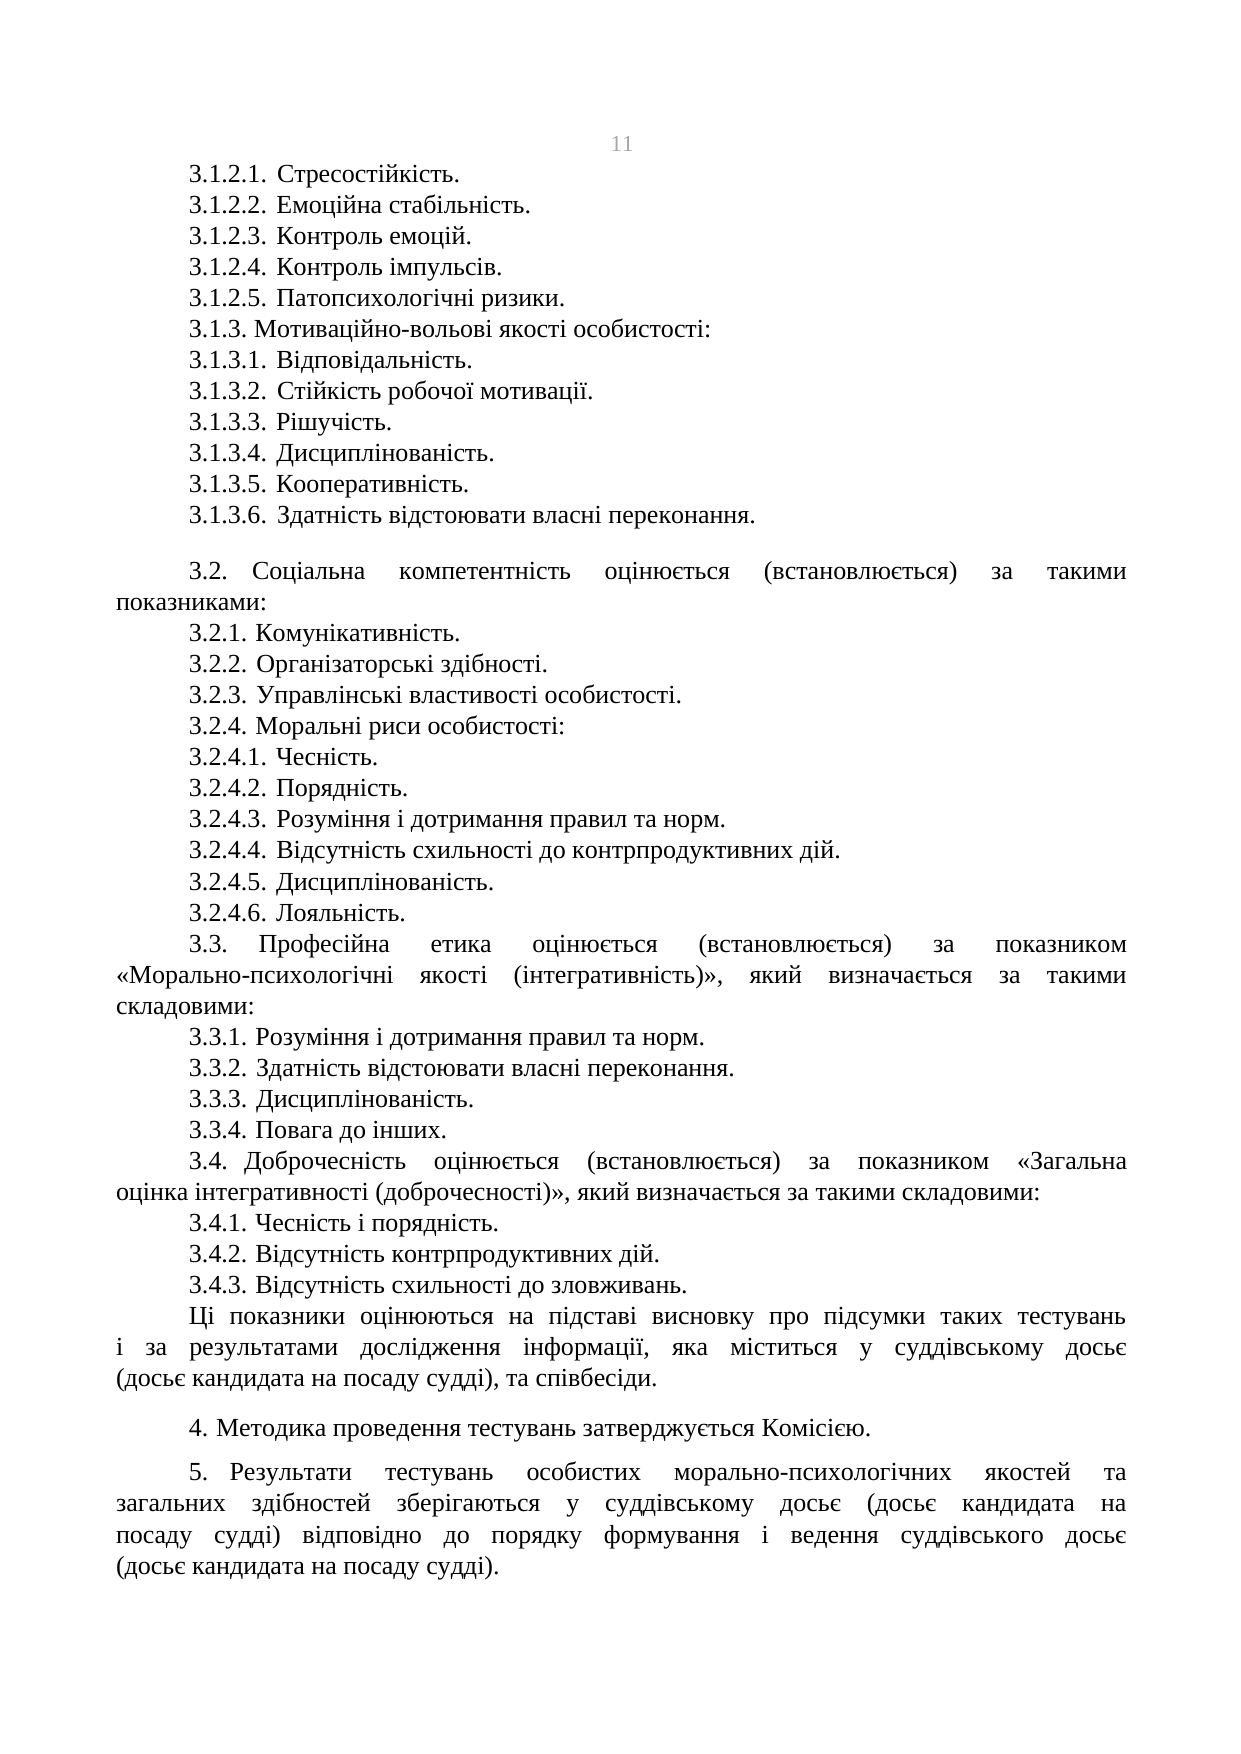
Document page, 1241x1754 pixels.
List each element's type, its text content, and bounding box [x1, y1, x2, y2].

list Чесність і порядність. [116, 1207, 1130, 1238]
list Соціальна компетентність оцінюється (встановлюється) за такими показниками: [116, 555, 1128, 617]
list Рішучість. [116, 406, 1130, 437]
list Емоційна стабільність. [116, 188, 1130, 219]
list Відсутність схильності до контрпродуктивних дій. [116, 834, 1130, 865]
list Професійна етика оцінюється (встановлюється) за показником «Морально-психологічні якості (інтегративність)», який визначається за такими складовими: [116, 927, 1128, 1020]
list Відсутність контрпродуктивних дій. [116, 1238, 1130, 1269]
list Патопсихологічні ризики. [116, 281, 1130, 312]
list Здатність відстоювати власні переконання. [116, 1051, 1130, 1082]
list Чесність. [116, 741, 1130, 772]
list Результати тестувань особистих морально-психологічних якостей та загальних здібностей зберігаються у суддівському досьє (досьє кандидата на посаду судді) відповідно до порядку формування і ведення суддівського досьє (досьє кандидата на посаду судді). [116, 1455, 1128, 1581]
list Дисциплінованість. [116, 1082, 1130, 1113]
list Лояльність. [116, 896, 1130, 927]
list Повага до інших. [116, 1113, 1130, 1144]
list Управлінські властивості особистості. [116, 679, 1130, 710]
list Організаторські здібності. [116, 648, 1130, 679]
list Стійкість робочої мотивації. [116, 374, 1130, 406]
list Дисциплінованість. [116, 437, 1130, 468]
list Відповідальність. [116, 343, 1130, 374]
list Здатність відстоювати власні переконання. [116, 499, 1130, 530]
list Контроль емоцій. [116, 219, 1130, 250]
list Доброчесність оцінюється (встановлюється) за показником «Загальна оцінка інтегративності (доброчесності)», який визначається за такими складовими: [116, 1144, 1128, 1207]
list Порядність. [116, 772, 1130, 803]
list Дисциплінованість. [116, 865, 1130, 896]
list Контроль імпульсів. [116, 250, 1130, 281]
list Розуміння і дотримання правил та норм. [116, 1020, 1130, 1051]
text 11 [114, 126, 1130, 157]
text 3.1.3. Мотиваційно-вольові якості особистості: [116, 312, 1130, 343]
list Методика проведення тестувань затверджується Комісією. [116, 1416, 1130, 1442]
list Моральні риси особистості: [116, 710, 1130, 741]
text Ці показники оцінюються на підставі висновку про підсумки таких тестувань і за результатами дослідження інформації, яка міститься у суддівському досьє (досьє кандидата на посаду судді), та співбесіди. [116, 1300, 1128, 1393]
list Кооперативність. [116, 468, 1130, 499]
list Відсутність схильності до зловживань. [116, 1269, 1130, 1300]
list Розуміння і дотримання правил та норм. [116, 803, 1130, 834]
list Стресостійкість. [116, 157, 1130, 188]
list Комунікативність. [116, 617, 1130, 648]
